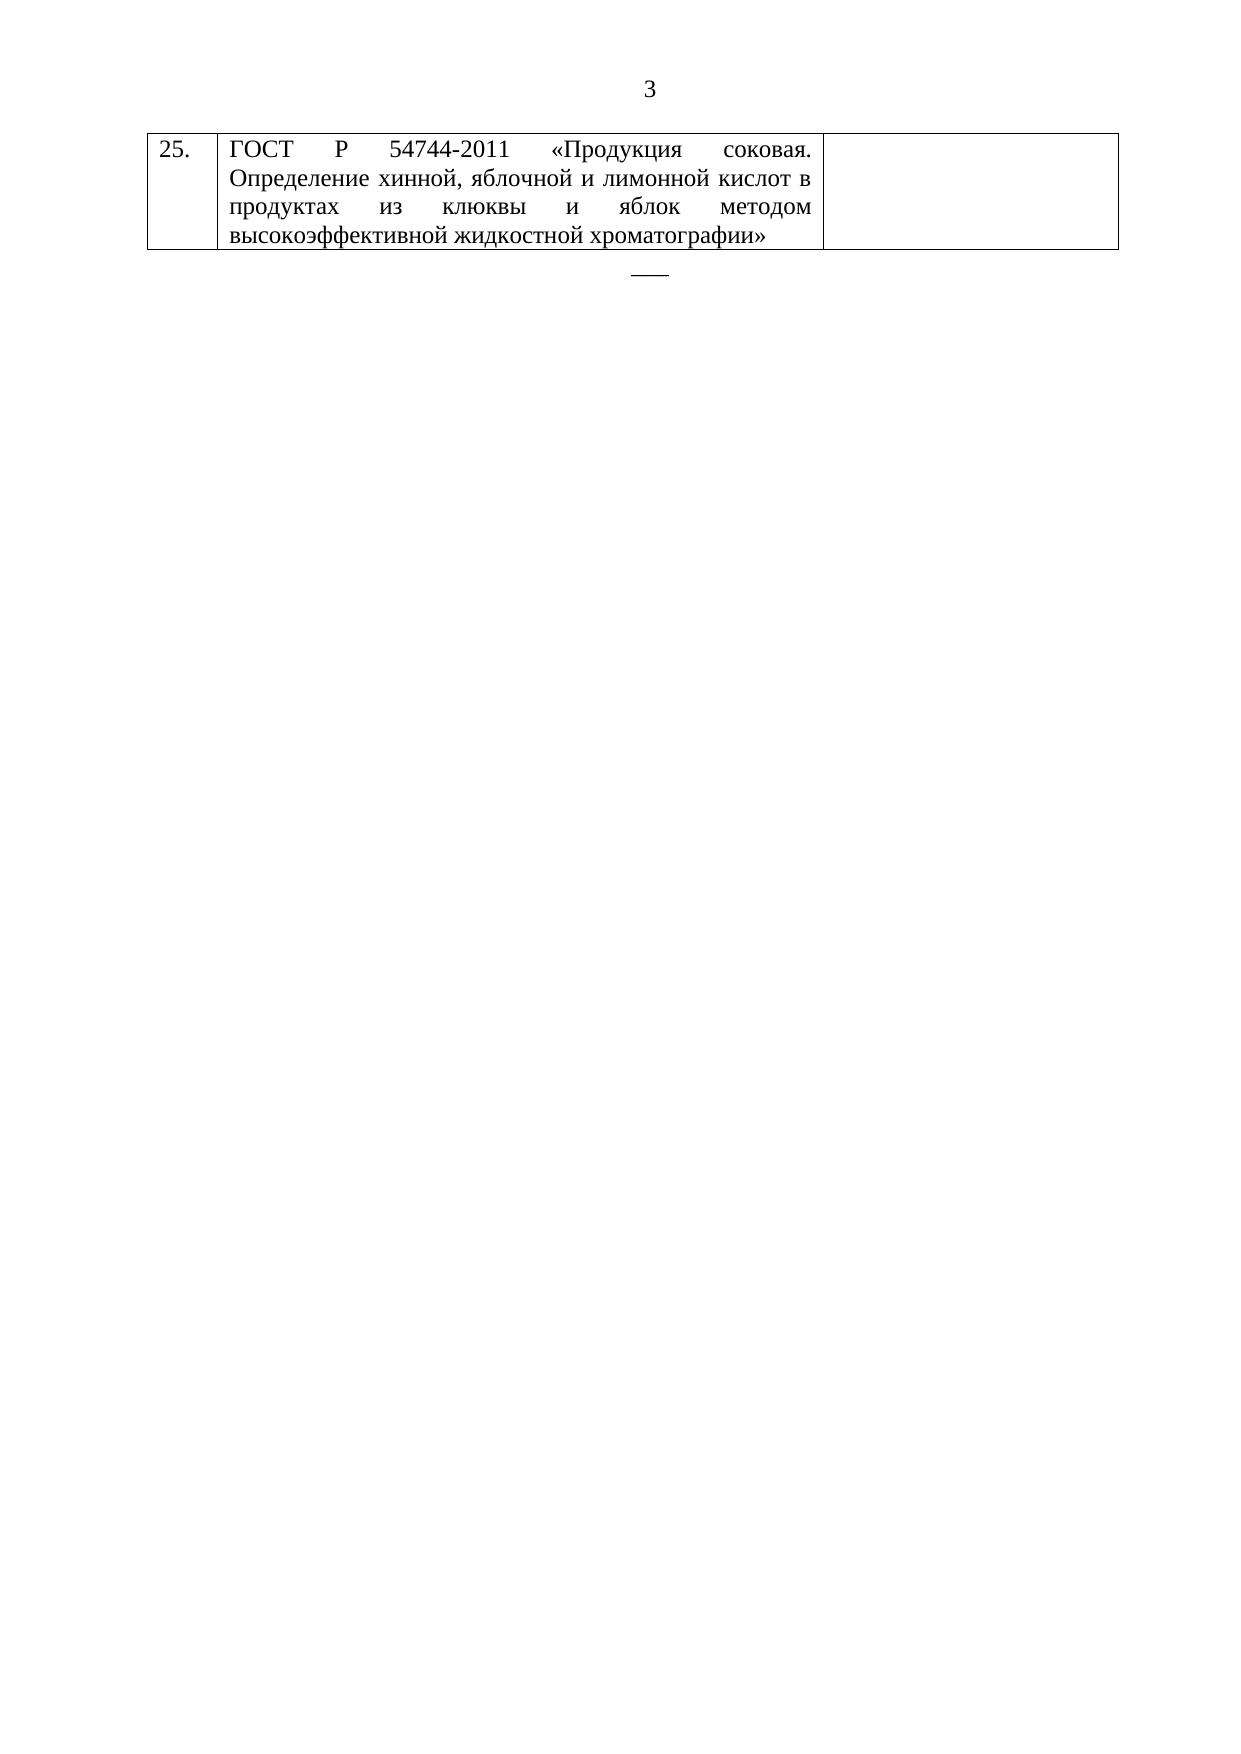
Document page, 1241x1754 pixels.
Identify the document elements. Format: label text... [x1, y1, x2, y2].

table_cell ГОСТ Р 54744-2011 «Продукция соковая. Определение хинной, яблочной и лимонной кислот в продуктах из клюквы и яблок методом высокоэффективной жидкостной хроматографии» [218, 134, 823, 249]
table_cell [148, 134, 217, 249]
text ___ [148, 250, 1152, 279]
table_cell [824, 134, 1118, 249]
